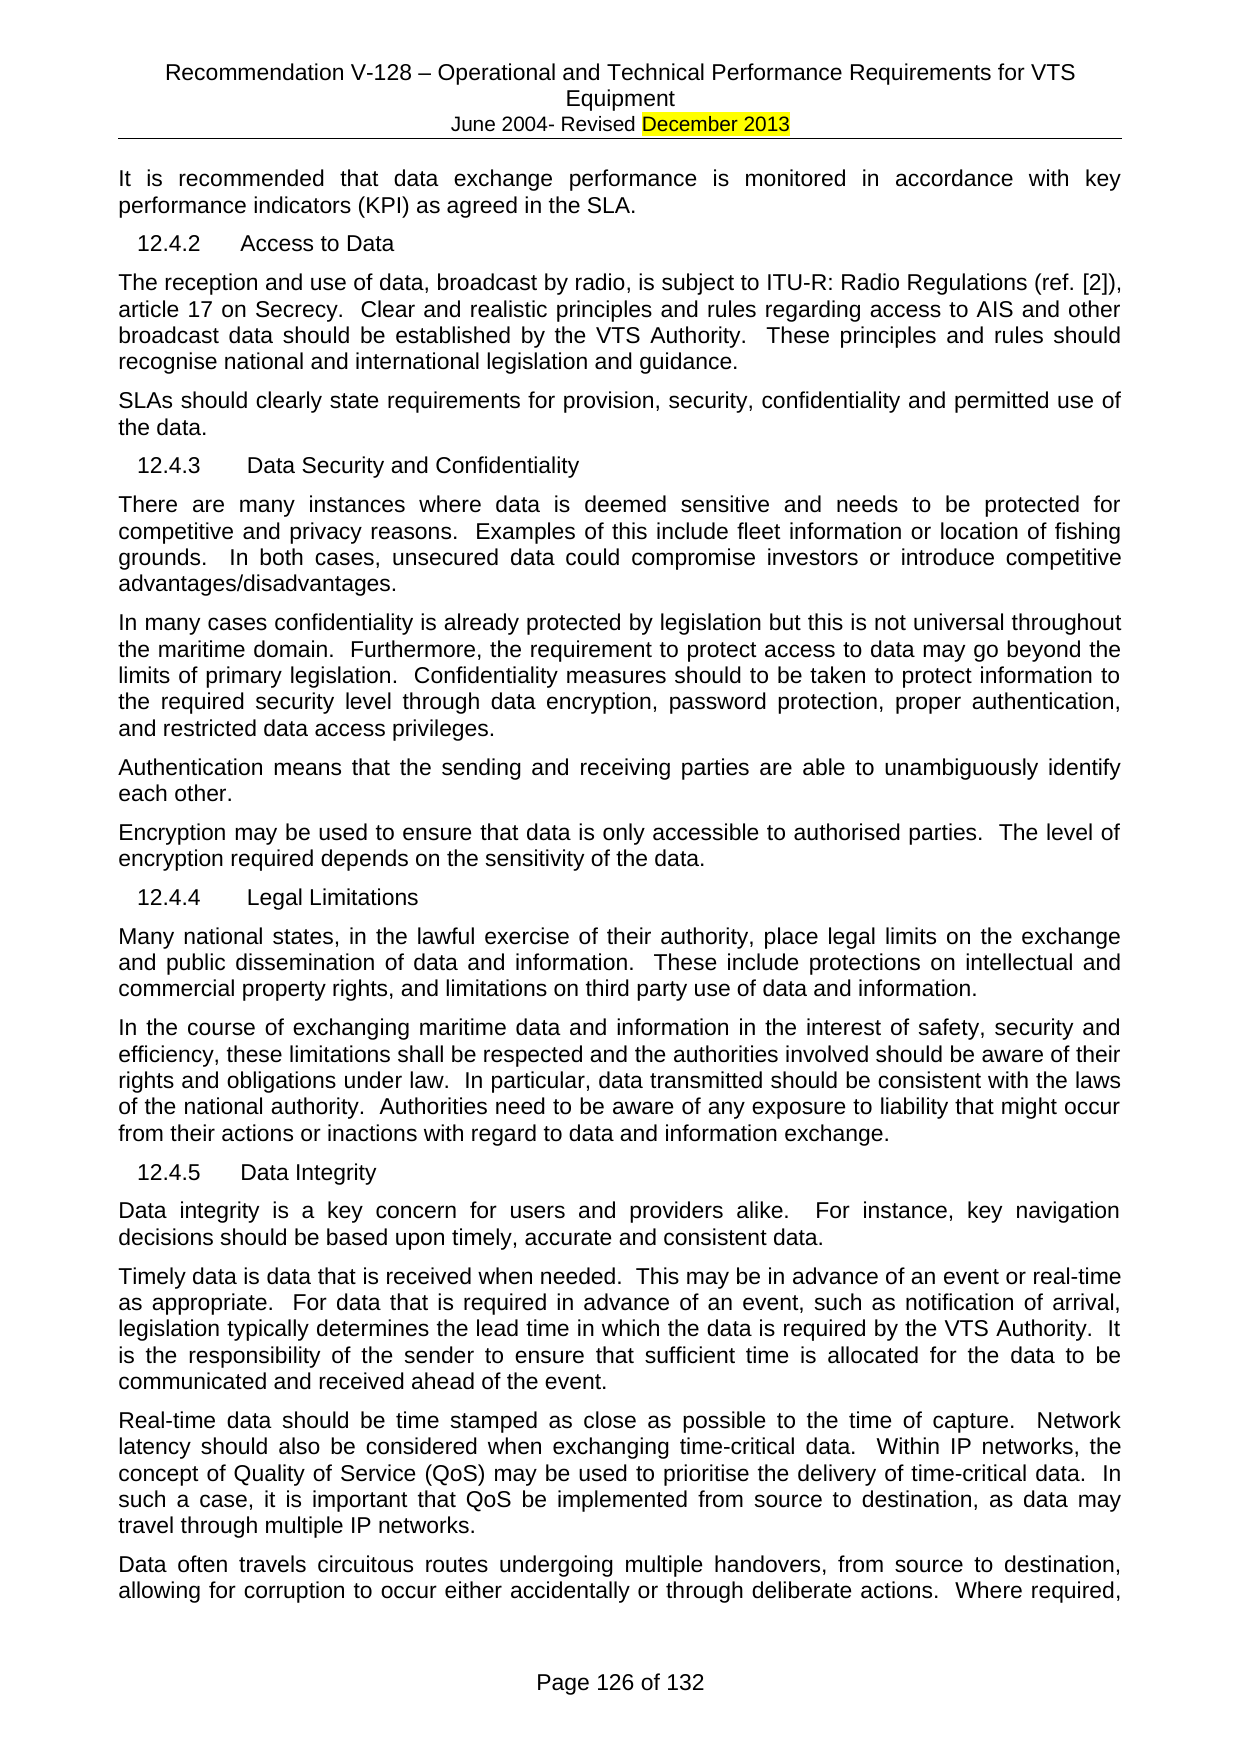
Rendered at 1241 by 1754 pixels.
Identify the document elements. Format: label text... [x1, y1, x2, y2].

text Data integrity is a key concern for users and providers alike. For instance, key navigation decisions should be based upon timely, accurate and consistent data. [118, 1197, 1122, 1250]
text It is recommended that data exchange performance is monitored in accordance with key performance indicators (KPI) as agreed in the SLA. [118, 165, 1122, 218]
subtitle Data Integrity [137, 1158, 1122, 1185]
subtitle Legal Limitations [137, 884, 1122, 910]
text In many cases confidentiality is already protected by legislation but this is not universal throughout the maritime domain. Furthermore, the requirement to protect access to data may go beyond the limits of primary legislation. Confidentiality measures should to be taken to protect information to the required security level through data encryption, password protection, proper authentication, and restricted data access privileges. [118, 609, 1122, 741]
text Authentication means that the sending and receiving parties are able to unambiguously identify each other. [118, 753, 1122, 806]
text In the course of exchanging maritime data and information in the interest of safety, security and efficiency, these limitations shall be respected and the authorities involved should be aware of their rights and obligations under law. In particular, data transmitted should be consistent with the laws of the national authority. Authorities need to be aware of any exposure to liability that might occur from their actions or inactions with regard to data and information exchange. [118, 1014, 1122, 1146]
subtitle Data Security and Confidentiality [137, 452, 1122, 479]
text Real-time data should be time stamped as close as possible to the time of capture. Network latency should also be considered when exchanging time-critical data. Within IP networks, the concept of Quality of Service (QoS) may be used to prioritise the delivery of time-critical data. In such a case, it is important that QoS be implemented from source to destination, as data may travel through multiple IP networks. [118, 1407, 1122, 1539]
subtitle Access to Data [137, 230, 1122, 257]
text The reception and use of data, broadcast by radio, is subject to ITU-R: Radio Regulations (ref. [2]), article 17 on Secrecy. Clear and realistic principles and rules regarding access to AIS and other broadcast data should be established by the VTS Authority. These principles and rules should recognise national and international legislation and guidance. [118, 269, 1122, 375]
text SLAs should clearly state requirements for provision, security, confidentiality and permitted use of the data. [118, 387, 1122, 440]
text There are many instances where data is deemed sensitive and needs to be protected for competitive and privacy reasons. Examples of this include fleet information or location of fishing grounds. In both cases, unsecured data could compromise investors or introduce competitive advantages/disadvantages. [118, 491, 1122, 597]
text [118, 1551, 1122, 1604]
text Encryption may be used to ensure that data is only accessible to authorised parties. The level of encryption required depends on the sensitivity of the data. [118, 819, 1122, 871]
text Timely data is data that is received when needed. This may be in advance of an event or real-time as appropriate. For data that is required in advance of an event, such as notification of arrival, legislation typically determines the lead time in which the data is required by the VTS Authority. It is the responsibility of the sender to ensure that sufficient time is allocated for the data to be communicated and received ahead of the event. [118, 1263, 1122, 1394]
text Many national states, in the lawful exercise of their authority, place legal limits on the exchange and public dissemination of data and information. These include protections on intellectual and commercial property rights, and limitations on third party use of data and information. [118, 923, 1122, 1002]
